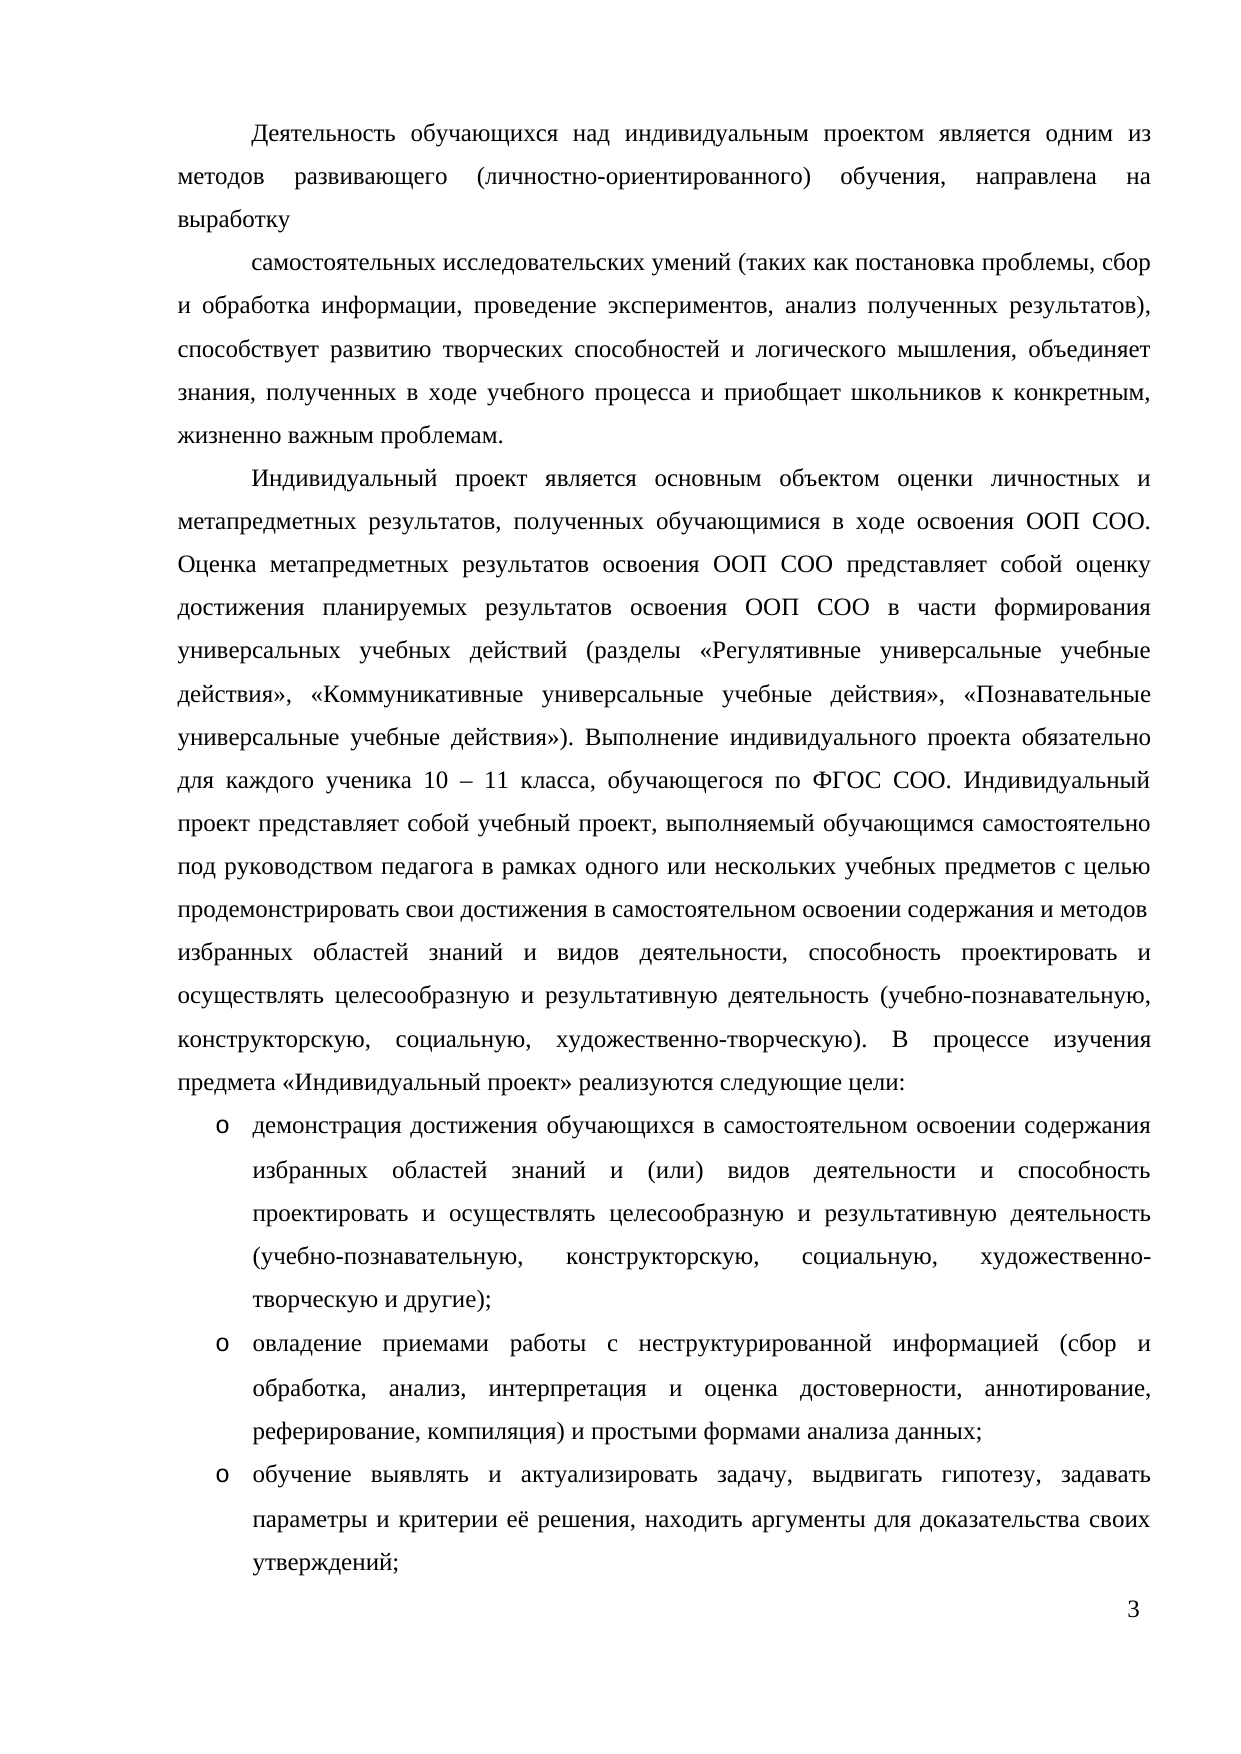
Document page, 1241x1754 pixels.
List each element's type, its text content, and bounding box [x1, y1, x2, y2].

list демонстрация достижения обучающихся в самостоятельном освоении содержания избранных областей знаний и (или) видов деятельности и способность проектировать и осуществлять целесообразную и результативную деятельность (учебно-познавательную, конструкторскую, социальную, художественно-творческую и другие); [215, 1110, 1152, 1313]
text избранных областей знаний и видов деятельности, способность проектировать и осуществлять целесообразную и результативную деятельность (учебно-познавательную, конструкторскую, социальную, художественно-творческую). В процессе изучения предмета «Индивидуальный проект» реализуются следующие цели: [177, 937, 1152, 1096]
list обучение выявлять и актуализировать задачу, выдвигать гипотезу, задавать параметры и критерии её решения, находить аргументы для доказательства своих утверждений; [215, 1459, 1152, 1576]
text самостоятельных исследовательских умений (таких как постановка проблемы, сбор и обработка информации, проведение экспериментов, анализ полученных результатов), способствует развитию творческих способностей и логического мышления, объединяет знания, полученных в ходе учебного процесса и приобщает школьников к конкретным, жизненно важным проблемам. [177, 247, 1152, 449]
text Индивидуальный проект является основным объектом оценки личностных и метапредметных результатов, полученных обучающимися в ходе освоения ООП СОО. Оценка метапредметных результатов освоения ООП СОО представляет собой оценку достижения планируемых результатов освоения ООП СОО в части формирования универсальных учебных действий (разделы «Регулятивные универсальные учебные действия», «Коммуникативные универсальные учебные действия», «Познавательные универсальные учебные действия»). Выполнение индивидуального проекта обязательно для каждого ученика 10 – 11 класса, обучающегося по ФГОС СОО. Индивидуальный проект представляет собой учебный проект, выполняемый обучающимся самостоятельно под руководством педагога в рамках одного или нескольких учебных предметов с целью продемонстрировать свои достижения в самостоятельном освоении содержания и методов [177, 463, 1152, 923]
text Деятельность обучающихся над индивидуальным проектом является одним из методов развивающего (личностно-ориентированного) обучения, направлена на выработку [177, 118, 1152, 233]
list овладение приемами работы с неструктурированной информацией (сбор и обработка, анализ, интерпретация и оценка достоверности, аннотирование, реферирование, компиляция) и простыми формами анализа данных; [215, 1328, 1152, 1445]
